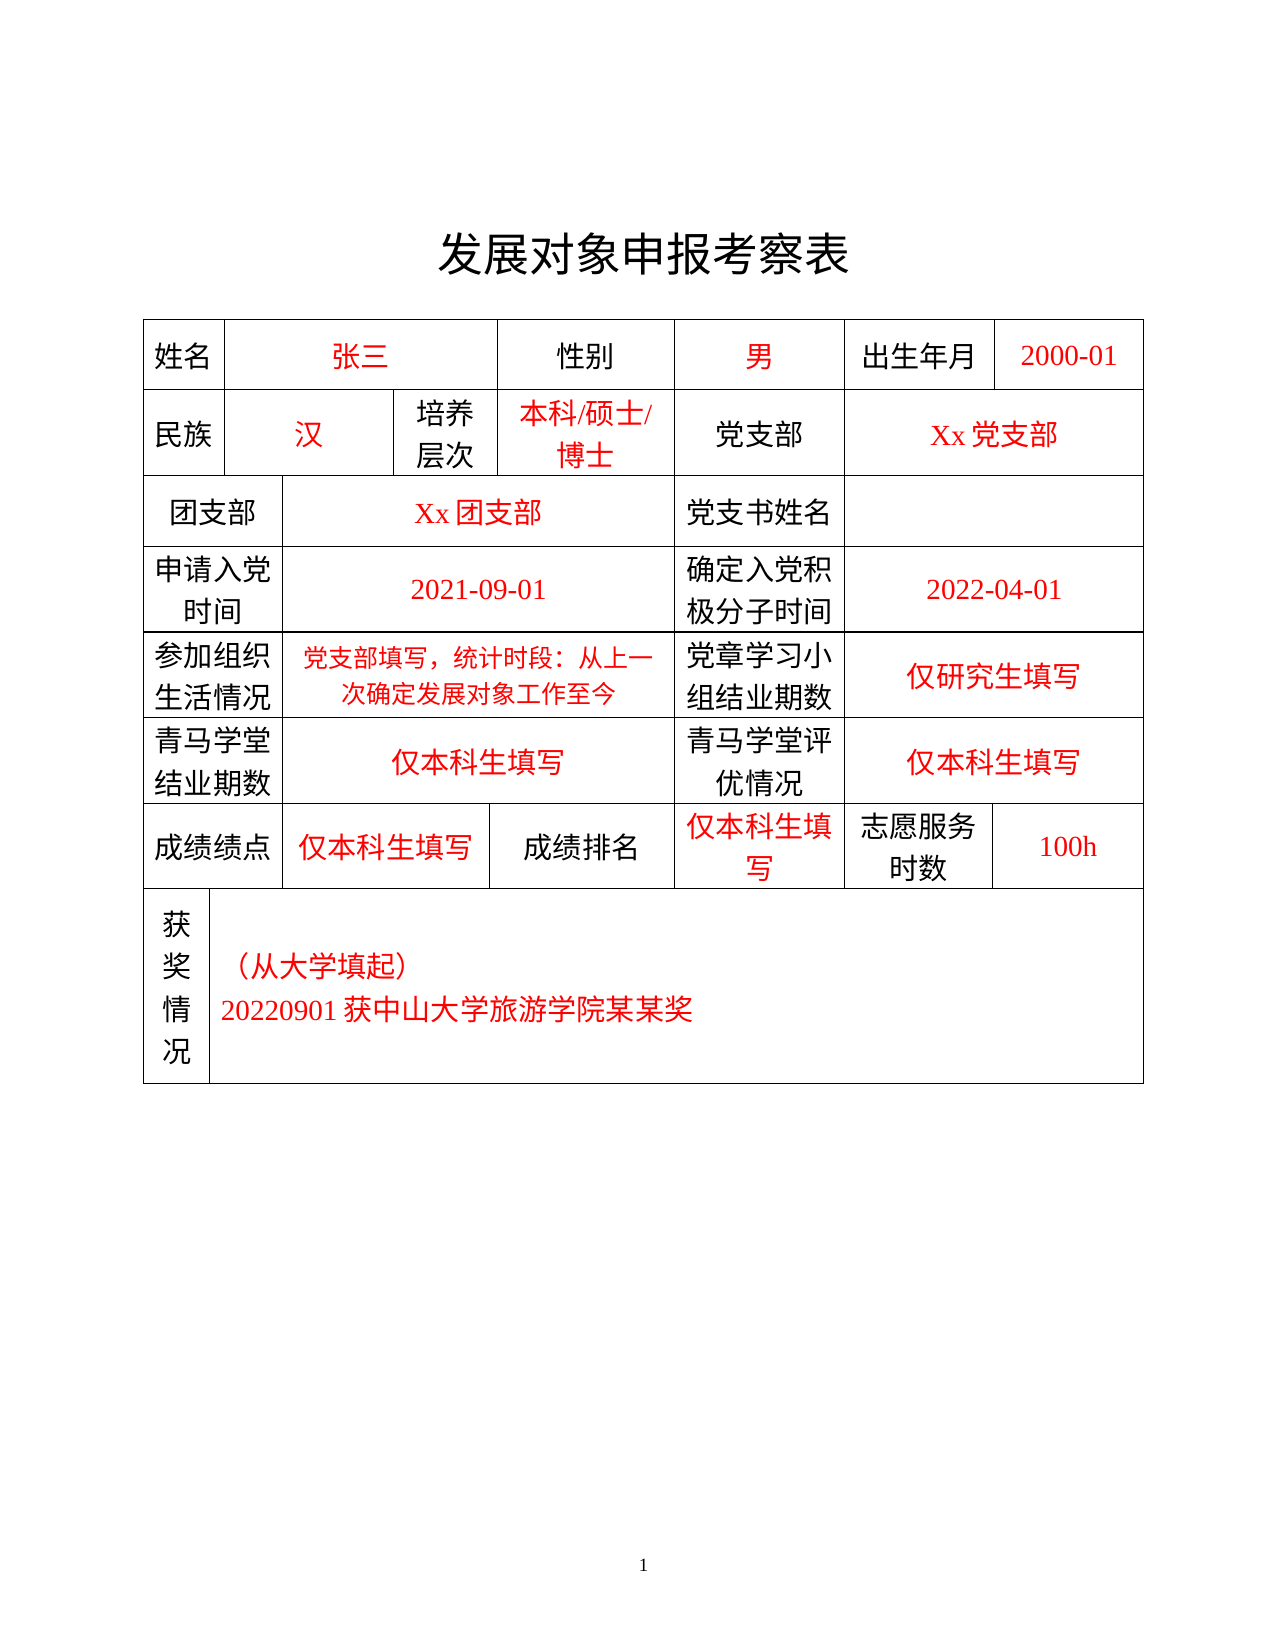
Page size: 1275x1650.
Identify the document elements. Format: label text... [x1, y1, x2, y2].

table_cell 本科/硕士/博士 [498, 390, 674, 475]
table_cell 2022-04-01 [845, 547, 1143, 631]
table_cell 青马学堂结业期数 [144, 718, 282, 803]
table_header 张三 [225, 320, 497, 389]
table_cell 党章学习小组结业期数 [675, 633, 844, 717]
table_cell 申请入党时间 [144, 547, 282, 631]
table_header 2000-01 [995, 320, 1143, 389]
table_cell 党支部 [675, 390, 844, 475]
table_header 性别 [498, 320, 674, 389]
table_cell 2021-09-01 [283, 547, 674, 631]
table_cell 仅本科生填写 [675, 804, 844, 888]
table_header 男 [675, 320, 844, 389]
table_cell 仅本科生填写 [845, 718, 1143, 803]
table_cell 获奖情况 [144, 889, 209, 1083]
table_cell 党支部填写，统计时段：从上一次确定发展对象工作至今 [283, 633, 674, 717]
table_cell 青马学堂评优情况 [675, 718, 844, 803]
table_cell Xx团支部 [283, 476, 674, 546]
table_cell 仅本科生填写 [283, 718, 674, 803]
table_cell 100h [993, 804, 1143, 888]
table_cell （从大学填起） 20220901获中山大学旅游学院某某奖 [210, 889, 1143, 1083]
table_cell 团支部 [144, 476, 282, 546]
table_cell 党支书姓名 [675, 476, 844, 546]
table_cell Xx党支部 [845, 390, 1143, 475]
table_cell 汉 [225, 390, 393, 475]
table_cell 成绩排名 [490, 804, 674, 888]
table_cell 仅研究生填写 [845, 633, 1143, 717]
table_cell 培养层次 [394, 390, 497, 475]
table_header 姓名 [144, 320, 224, 389]
text 发展对象申报考察表 [165, 218, 1121, 285]
table_header 出生年月 [845, 320, 994, 389]
table_cell 民族 [144, 390, 224, 475]
table_cell [845, 476, 1143, 546]
table_cell 参加组织生活情况 [144, 633, 282, 717]
table_cell 成绩绩点 [144, 804, 282, 888]
table_cell 确定入党积极分子时间 [675, 547, 844, 631]
table_cell 志愿服务时数 [845, 804, 992, 888]
table_cell 仅本科生填写 [283, 804, 489, 888]
